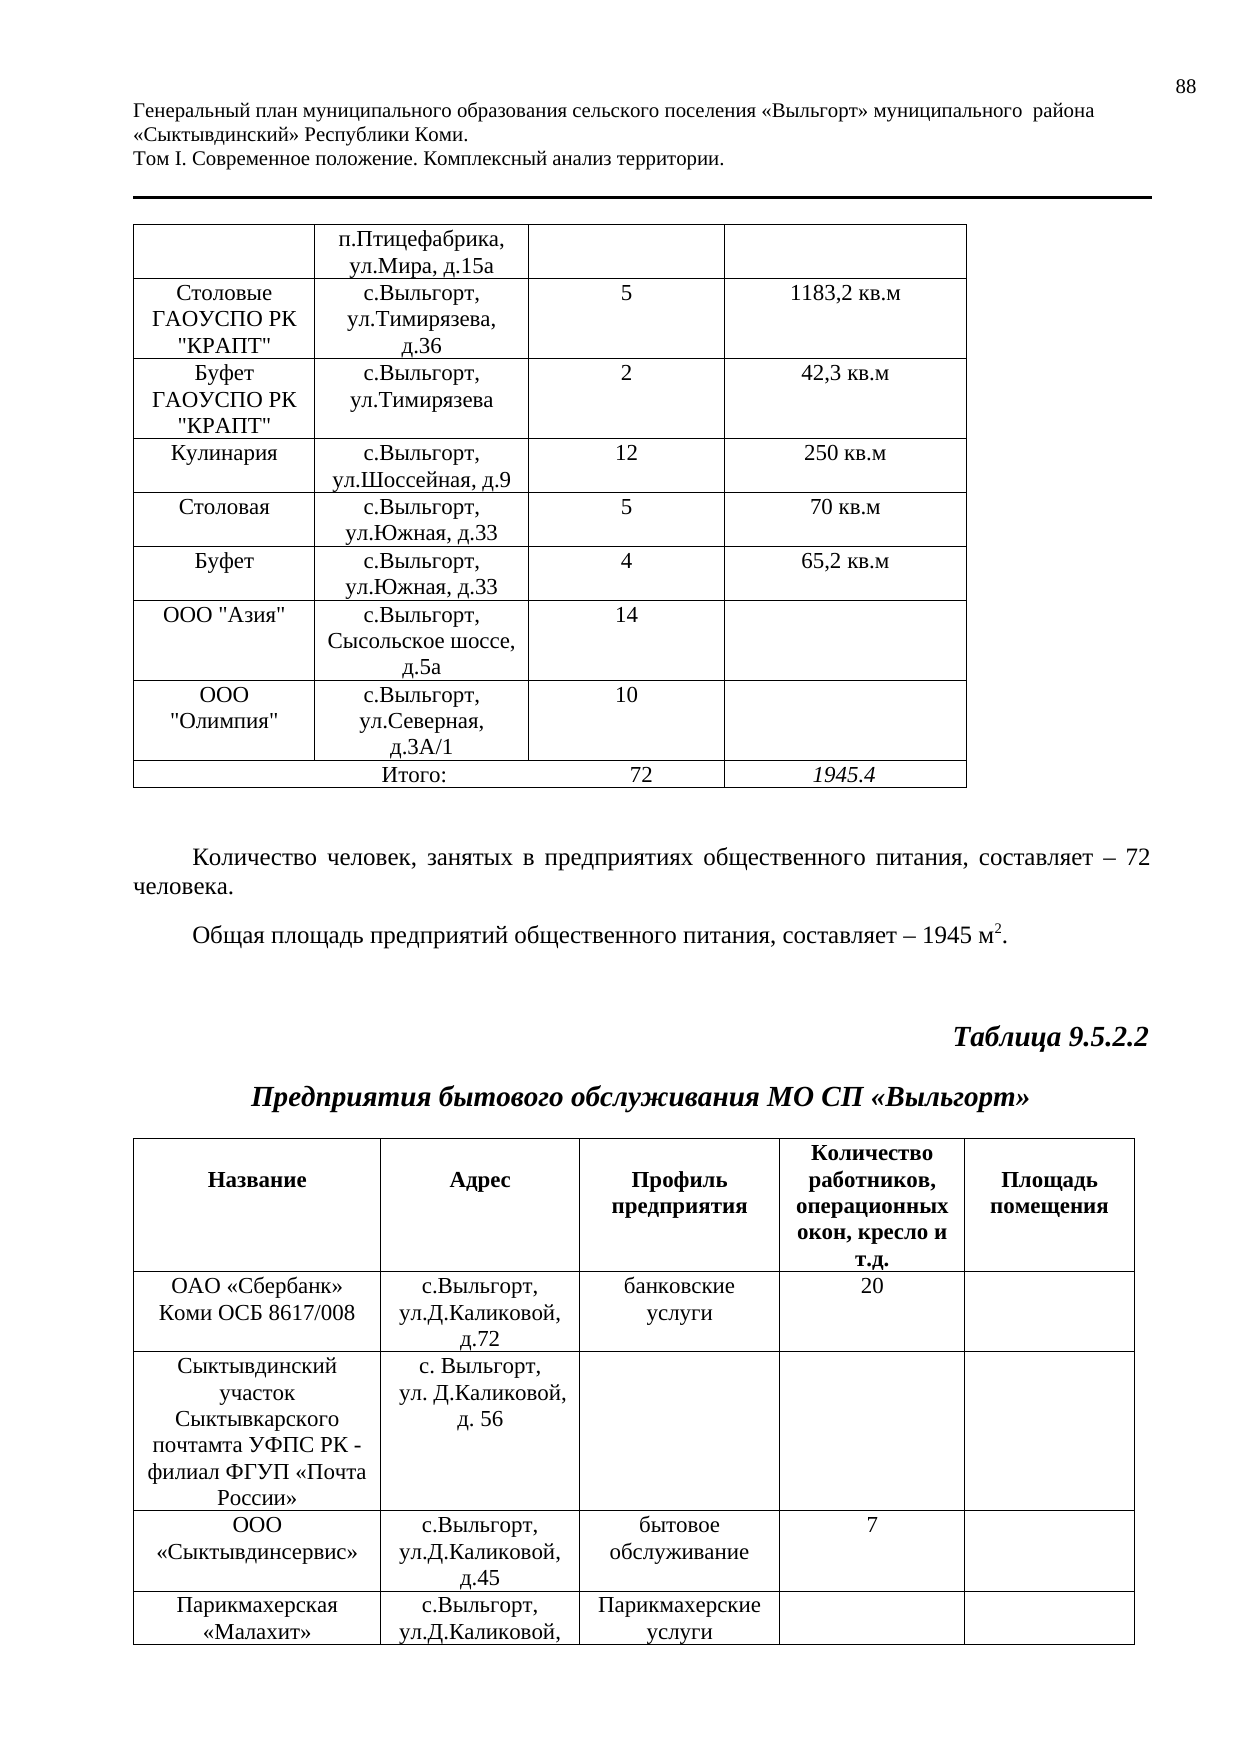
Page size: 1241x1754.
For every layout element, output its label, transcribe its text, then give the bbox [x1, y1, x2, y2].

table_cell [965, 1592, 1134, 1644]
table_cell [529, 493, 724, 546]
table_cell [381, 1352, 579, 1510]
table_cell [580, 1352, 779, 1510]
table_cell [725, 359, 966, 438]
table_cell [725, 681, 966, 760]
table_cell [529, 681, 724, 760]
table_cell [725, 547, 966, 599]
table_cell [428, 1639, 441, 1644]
text Общая площадь предприятий общественного питания, составляет – 1945 м2. [133, 920, 1152, 949]
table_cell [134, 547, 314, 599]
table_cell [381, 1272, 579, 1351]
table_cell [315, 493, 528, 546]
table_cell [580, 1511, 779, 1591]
text Таблица 9.5.2.2 [133, 1019, 1152, 1053]
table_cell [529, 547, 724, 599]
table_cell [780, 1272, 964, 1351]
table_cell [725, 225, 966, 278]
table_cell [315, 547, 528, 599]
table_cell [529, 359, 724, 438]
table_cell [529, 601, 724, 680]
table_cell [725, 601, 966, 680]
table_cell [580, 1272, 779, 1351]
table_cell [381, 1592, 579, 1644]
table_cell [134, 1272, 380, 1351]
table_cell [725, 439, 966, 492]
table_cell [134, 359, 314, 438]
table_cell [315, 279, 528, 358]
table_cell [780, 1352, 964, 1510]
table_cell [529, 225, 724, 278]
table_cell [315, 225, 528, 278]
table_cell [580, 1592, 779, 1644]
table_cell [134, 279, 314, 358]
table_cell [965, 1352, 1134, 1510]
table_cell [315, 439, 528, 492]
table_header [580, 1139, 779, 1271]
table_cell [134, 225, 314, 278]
text Количество человек, занятых в предприятиях общественного питания, составляет – 72 человека. [133, 842, 1152, 899]
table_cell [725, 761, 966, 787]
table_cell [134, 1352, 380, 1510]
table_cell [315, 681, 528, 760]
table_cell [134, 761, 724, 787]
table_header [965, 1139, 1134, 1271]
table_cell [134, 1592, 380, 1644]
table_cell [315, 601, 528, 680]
text Предприятия бытового обслуживания МО СП «Выльгорт» [133, 1079, 1152, 1112]
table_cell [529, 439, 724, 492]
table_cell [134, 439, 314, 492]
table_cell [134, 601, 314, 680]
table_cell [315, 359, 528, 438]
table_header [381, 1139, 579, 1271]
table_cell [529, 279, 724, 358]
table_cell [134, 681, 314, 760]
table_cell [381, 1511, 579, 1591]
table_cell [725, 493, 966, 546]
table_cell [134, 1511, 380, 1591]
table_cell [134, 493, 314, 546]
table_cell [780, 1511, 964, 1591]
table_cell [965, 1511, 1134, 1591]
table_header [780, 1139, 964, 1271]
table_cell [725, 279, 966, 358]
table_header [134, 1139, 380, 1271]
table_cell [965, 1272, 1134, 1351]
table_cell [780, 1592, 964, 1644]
